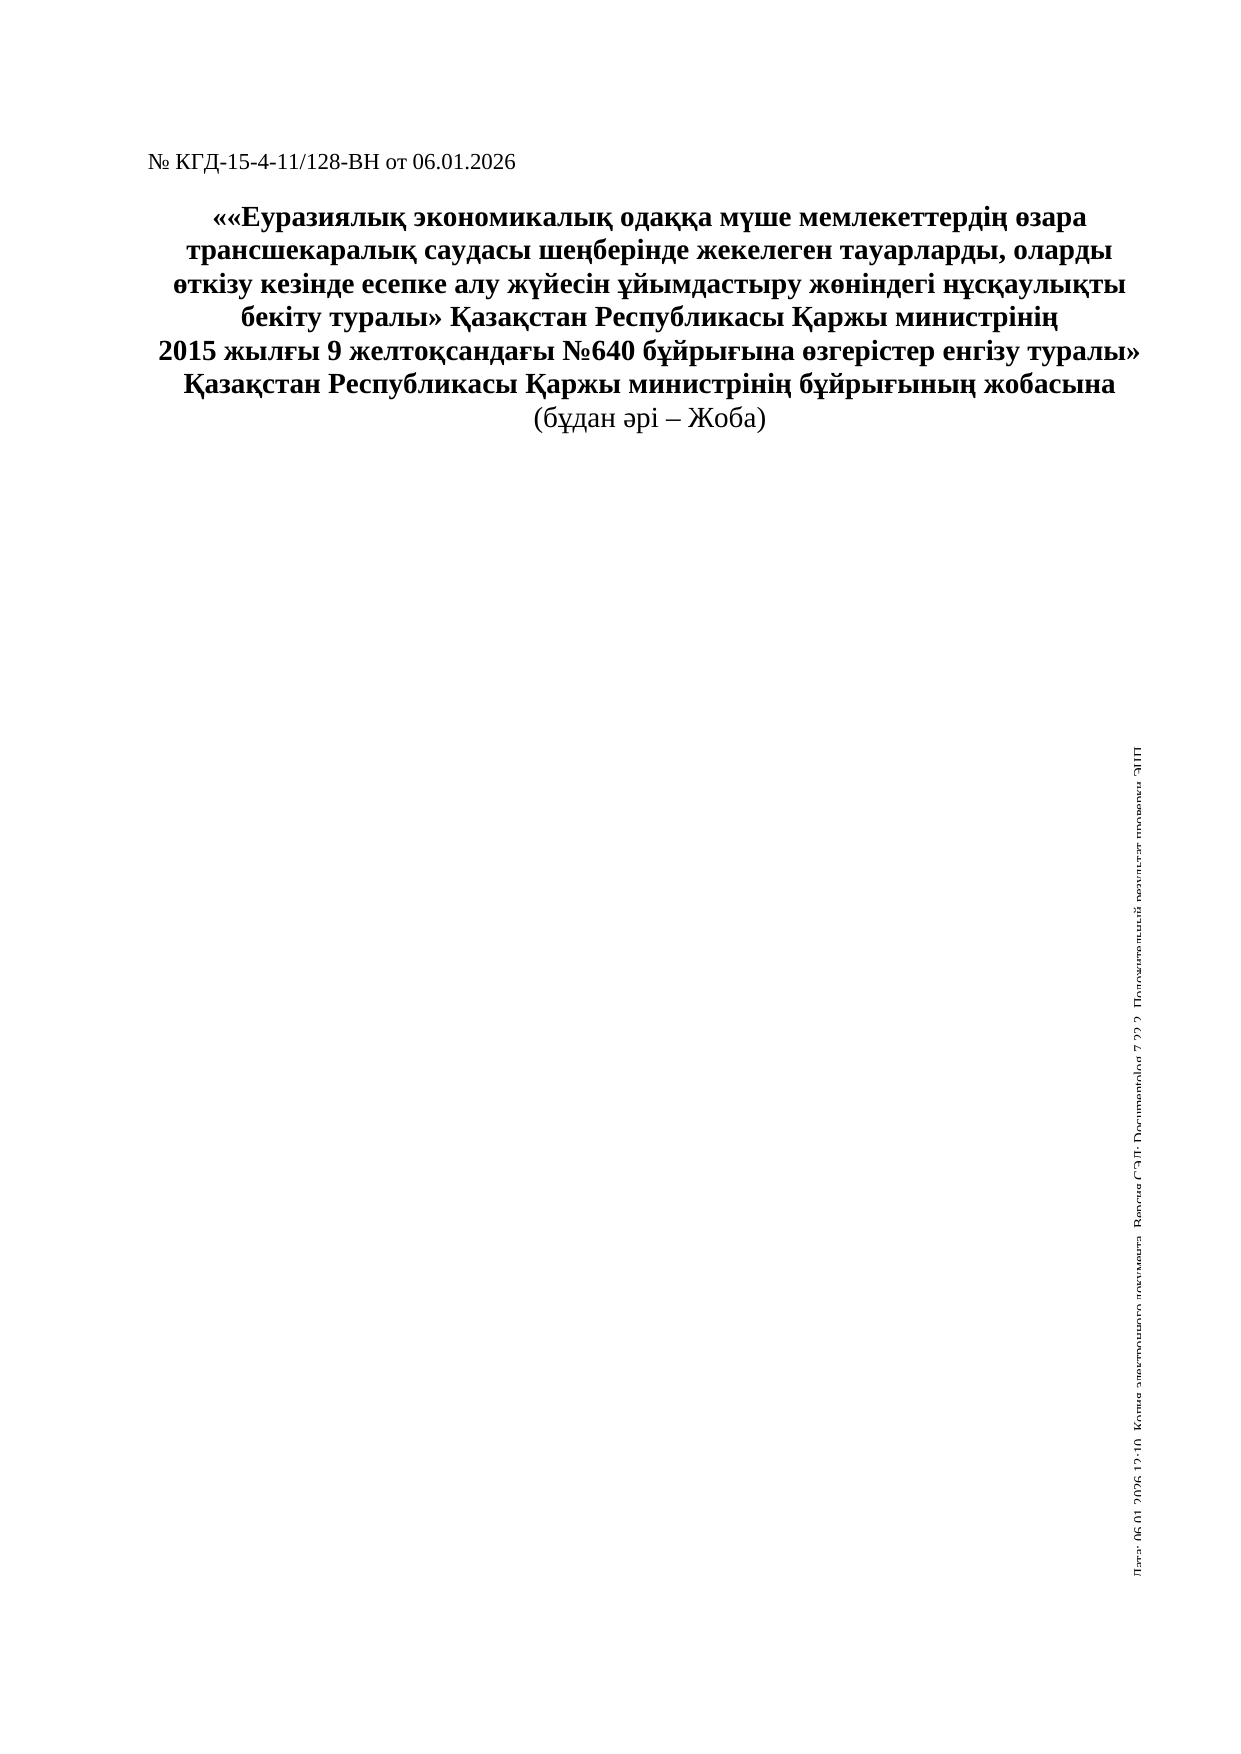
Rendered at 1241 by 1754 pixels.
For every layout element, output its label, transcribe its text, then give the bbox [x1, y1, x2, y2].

text ««Еуразиялық экономикалық одаққа мүше мемлекеттердің өзара трансшекаралық саудасы шеңберінде жекелеген тауарларды, оларды өткізу кезінде есепке алу жүйесін ұйымдастыру жөніндегі нұсқаулықты бекіту туралы» Қазақстан Республикасы Қаржы министрінің [148, 199, 1152, 333]
text (бұдан әрі – Жоба) [148, 400, 1152, 433]
text № КГД-15-4-11/128-ВН от 06.01.2026 [148, 148, 1152, 174]
text 2015 жылғы 9 желтоқсандағы №640 бұйрығына өзгерістер енгізу туралы» Қазақстан Республикасы Қаржы министрінің бұйрығының жобасына [148, 333, 1152, 400]
